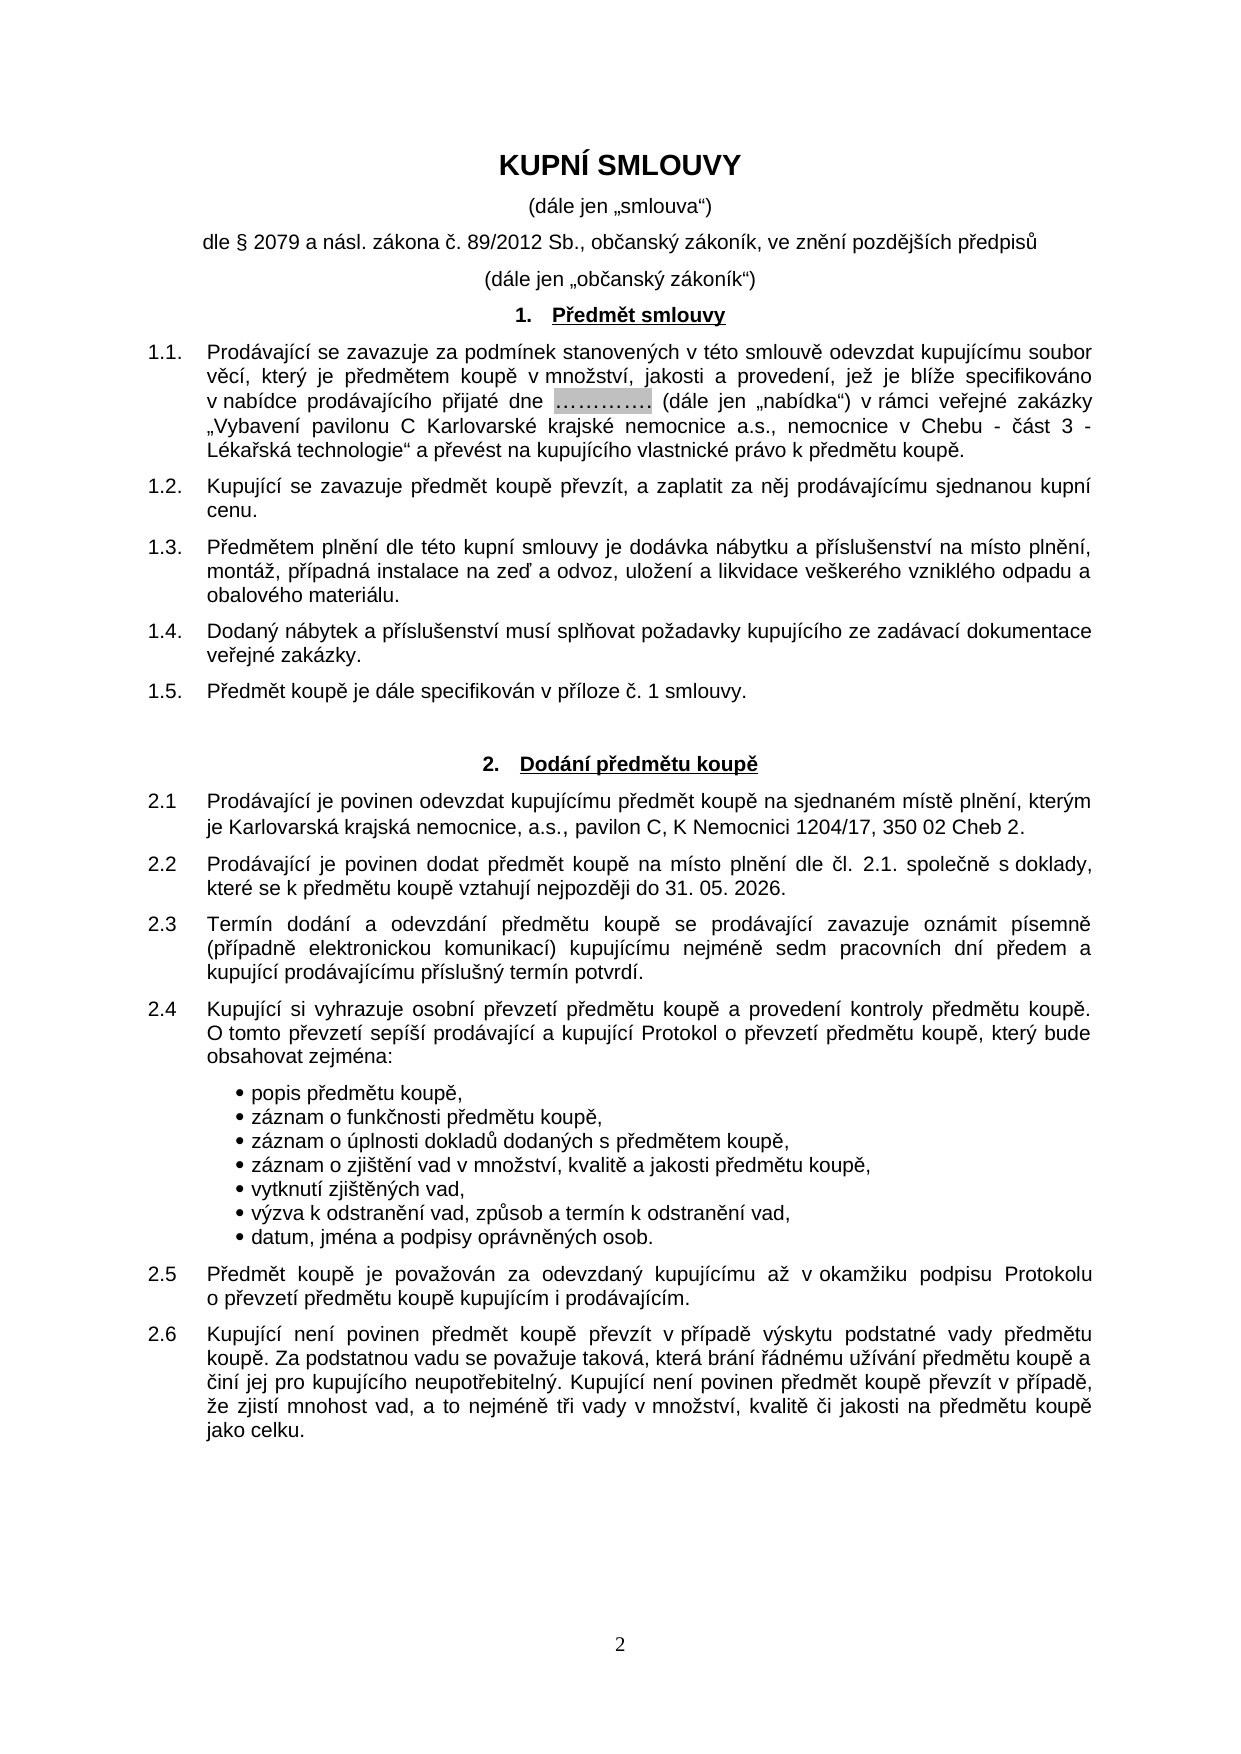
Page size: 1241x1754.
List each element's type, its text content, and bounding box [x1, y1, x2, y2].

list Kupující není povinen předmět koupě převzít v případě výskytu podstatné vady předmětu koupě. Za podstatnou vadu se považuje taková, která brání řádnému užívání předmětu koupě a činí jej pro kupujícího neupotřebitelný. Kupující není povinen předmět koupě převzít v případě, že zjistí mnohost vad, a to nejméně tři vady v množství, kvalitě či jakosti na předmětu koupě jako celku. [148, 1322, 1093, 1442]
text Kupující se zavazuje předmět koupě převzít, a zaplatit za něj prodávajícímu sjednanou kupní cenu. [148, 474, 1093, 522]
text dle § 2079 a násl. zákona č. 89/2012 Sb., občanský zákoník, ve znění pozdějších předpisů [148, 230, 1093, 254]
list záznam o zjištění vad v množství, kvalitě a jakosti předmětu koupě, [236, 1153, 1093, 1177]
text KUPNÍ SMLOUVY [148, 148, 1093, 181]
list Termín dodání a odevzdání předmětu koupě se prodávající zavazuje oznámit písemně (případně elektronickou komunikací) kupujícímu nejméně sedm pracovních dní předem a kupující prodávajícímu příslušný termín potvrdí. [148, 912, 1093, 984]
text (dále jen „smlouva“) [148, 194, 1093, 218]
list Prodávající je povinen dodat předmět koupě na místo plnění dle čl. 2.1. společně s doklady, které se k předmětu koupě vztahují nejpozději do 31. 05. 2026. [148, 852, 1093, 899]
list datum, jména a podpisy oprávněných osob. [236, 1225, 1093, 1249]
list popis předmětu koupě, [236, 1081, 1093, 1105]
text Předmětem plnění dle této kupní smlouvy je dodávka nábytku a příslušenství na místo plnění, montáž, případná instalace na zeď a odvoz, uložení a likvidace veškerého vzniklého odpadu a obalového materiálu. [148, 534, 1093, 606]
list Kupující si vyhrazuje osobní převzetí předmětu koupě a provedení kontroly předmětu koupě. O tomto převzetí sepíší prodávající a kupující Protokol o převzetí předmětu koupě, který bude obsahovat zejména: [148, 996, 1093, 1068]
list vytknutí zjištěných vad, [236, 1177, 1093, 1201]
text Dodaný nábytek a příslušenství musí splňovat požadavky kupujícího ze zadávací dokumentace veřejné zakázky. [148, 619, 1093, 667]
text Předmět smlouvy [148, 303, 1093, 327]
list záznam o úplnosti dokladů dodaných s předmětem koupě, [236, 1129, 1093, 1153]
list Prodávající je povinen odevzdat kupujícímu předmět koupě na sjednaném místě plnění, kterým je Karlovarská krajská nemocnice, a.s., pavilon C, K Nemocnici 1204/17, 350 02 Cheb 2. [148, 789, 1093, 839]
text (dále jen „občanský zákoník“) [148, 267, 1093, 291]
list záznam o funkčnosti předmětu koupě, [236, 1105, 1093, 1129]
text Prodávající se zavazuje za podmínek stanovených v této smlouvě odevzdat kupujícímu soubor věcí, který je předmětem koupě v množství, jakosti a provedení, jež je blíže specifikováno v nabídce prodávajícího přijaté dne …………. (dále jen „nabídka“) v rámci veřejné zakázky „Vybavení pavilonu C Karlovarské krajské nemocnice a.s., nemocnice v Chebu - část 3 - Lékařská technologie“ a převést na kupujícího vlastnické právo k předmětu koupě. [148, 339, 1093, 462]
list Předmět koupě je považován za odevzdaný kupujícímu až v okamžiku podpisu Protokolu o převzetí předmětu koupě kupujícím i prodávajícím. [148, 1262, 1093, 1309]
text Předmět koupě je dále specifikován v příloze č. 1 smlouvy. [148, 679, 1093, 703]
text Dodání předmětu koupě [148, 752, 1093, 776]
list výzva k odstranění vad, způsob a termín k odstranění vad, [236, 1201, 1093, 1225]
